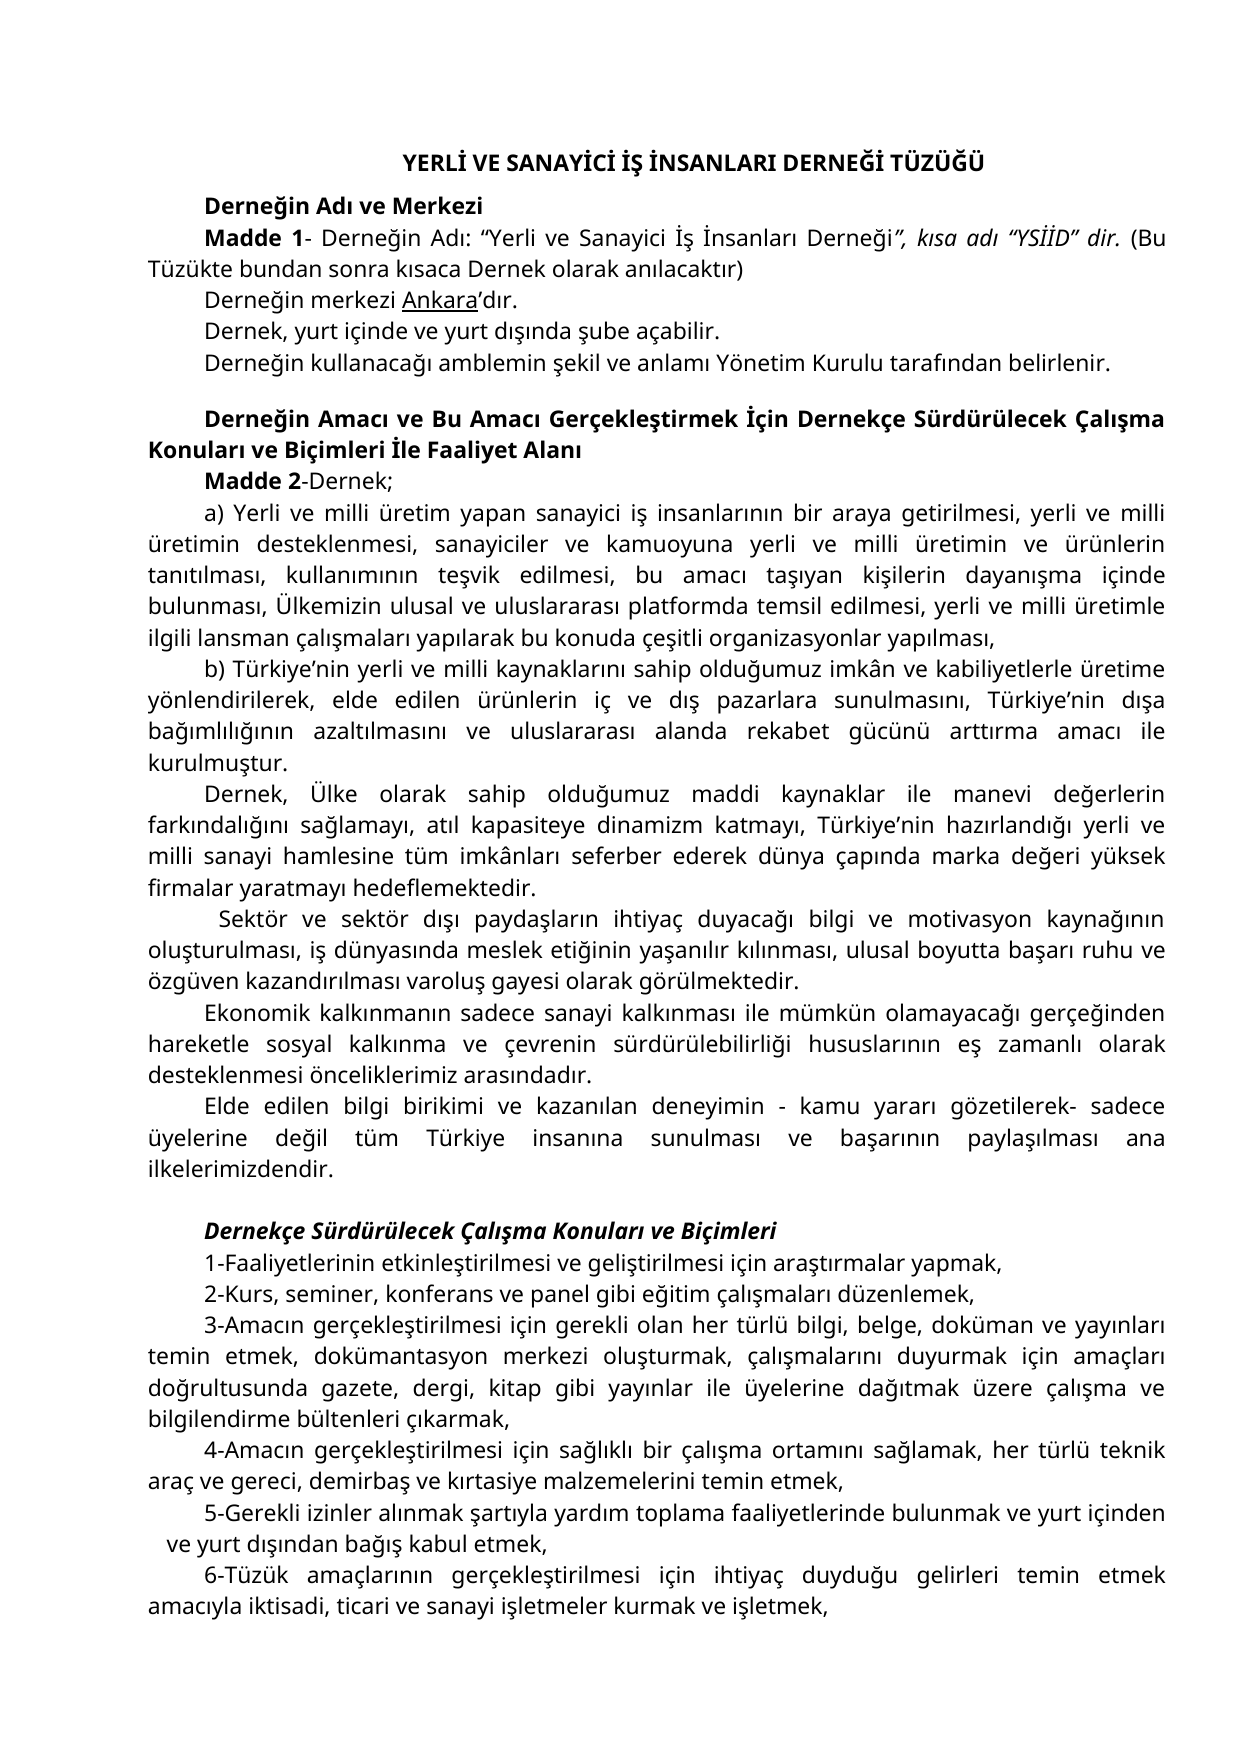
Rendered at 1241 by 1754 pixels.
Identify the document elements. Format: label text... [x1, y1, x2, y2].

text Elde edilen bilgi birikimi ve kazanılan deneyimin - kamu yararı gözetilerek- sadece üyelerine değil tüm Türkiye insanına sunulması ve başarının paylaşılması ana ilkelerimizdendir. [148, 1090, 1167, 1184]
text Dernek, yurt içinde ve yurt dışında şube açabilir. [148, 315, 1167, 347]
text Derneğin kullanacağı amblemin şekil ve anlamı Yönetim Kurulu tarafından belirlenir. [148, 347, 1167, 378]
text YERLİ VE SANAYİCİ İŞ İNSANLARI DERNEĞİ TÜZÜĞÜ [148, 147, 1167, 178]
text 1-Faaliyetlerinin etkinleştirilmesi ve geliştirilmesi için araştırmalar yapmak, [148, 1247, 1167, 1278]
text Derneğin Adı ve Merkezi [148, 190, 1167, 222]
text Madde 1- Derneğin Adı: “Yerli ve Sanayici İş İnsanları Derneği”, kısa adı “YSİİD” dir. (Bu Tüzükte bundan sonra kısaca Dernek olarak anılacaktır) [148, 222, 1167, 284]
text Dernek, Ülke olarak sahip olduğumuz maddi kaynaklar ile manevi değerlerin farkındalığını sağlamayı, atıl kapasiteye dinamizm katmayı, Türkiye’nin hazırlandığı yerli ve milli sanayi hamlesine tüm imkânları seferber ederek dünya çapında marka değeri yüksek firmalar yaratmayı hedeflemektedir. [148, 778, 1167, 903]
text 5-Gerekli izinler alınmak şartıyla yardım toplama faaliyetlerinde bulunmak ve yurt içinden ve yurt dışından bağış kabul etmek, [166, 1497, 1167, 1559]
text Dernekçe Sürdürülecek Çalışma Konuları ve Biçimleri [148, 1215, 1167, 1247]
text 4-Amacın gerçekleştirilmesi için sağlıklı bir çalışma ortamını sağlamak, her türlü teknik araç ve gereci, demirbaş ve kırtasiye malzemelerini temin etmek, [148, 1434, 1167, 1497]
text 6-Tüzük amaçlarının gerçekleştirilmesi için ihtiyaç duyduğu gelirleri temin etmek amacıyla iktisadi, ticari ve sanayi işletmeler kurmak ve işletmek, [148, 1559, 1167, 1622]
text Sektör ve sektör dışı paydaşların ihtiyaç duyacağı bilgi ve motivasyon kaynağının oluşturulması, iş dünyasında meslek etiğinin yaşanılır kılınması, ulusal boyutta başarı ruhu ve özgüven kazandırılması varoluş gayesi olarak görülmektedir. [148, 903, 1167, 997]
text b) Türkiye’nin yerli ve milli kaynaklarını sahip olduğumuz imkân ve kabiliyetlerle üretime yönlendirilerek, elde edilen ürünlerin iç ve dış pazarlara sunulmasını, Türkiye’nin dışa bağımlılığının azaltılmasını ve uluslararası alanda rekabet gücünü arttırma amacı ile kurulmuştur. [148, 653, 1167, 778]
text 3-Amacın gerçekleştirilmesi için gerekli olan her türlü bilgi, belge, doküman ve yayınları temin etmek, dokümantasyon merkezi oluşturmak, çalışmalarını duyurmak için amaçları doğrultusunda gazete, dergi, kitap gibi yayınlar ile üyelerine dağıtmak üzere çalışma ve bilgilendirme bültenleri çıkarmak, [148, 1309, 1167, 1434]
text a) Yerli ve milli üretim yapan sanayici iş insanlarının bir araya getirilmesi, yerli ve milli üretimin desteklenmesi, sanayiciler ve kamuoyuna yerli ve milli üretimin ve ürünlerin tanıtılması, kullanımının teşvik edilmesi, bu amacı taşıyan kişilerin dayanışma içinde bulunması, Ülkemizin ulusal ve uluslararası platformda temsil edilmesi, yerli ve milli üretimle ilgili lansman çalışmaları yapılarak bu konuda çeşitli organizasyonlar yapılması, [148, 497, 1167, 653]
text Ekonomik kalkınmanın sadece sanayi kalkınması ile mümkün olamayacağı gerçeğinden hareketle sosyal kalkınma ve çevrenin sürdürülebilirliği hususlarının eş zamanlı olarak desteklenmesi önceliklerimiz arasındadır. [148, 997, 1167, 1090]
text Derneğin merkezi Ankara’dır. [148, 284, 1167, 315]
text Madde 2-Dernek; [148, 465, 1167, 497]
text 2-Kurs, seminer, konferans ve panel gibi eğitim çalışmaları düzenlemek, [148, 1278, 1167, 1309]
text Derneğin Amacı ve Bu Amacı Gerçekleştirmek İçin Dernekçe Sürdürülecek Çalışma Konuları ve Biçimleri İle Faaliyet Alanı [148, 403, 1167, 465]
